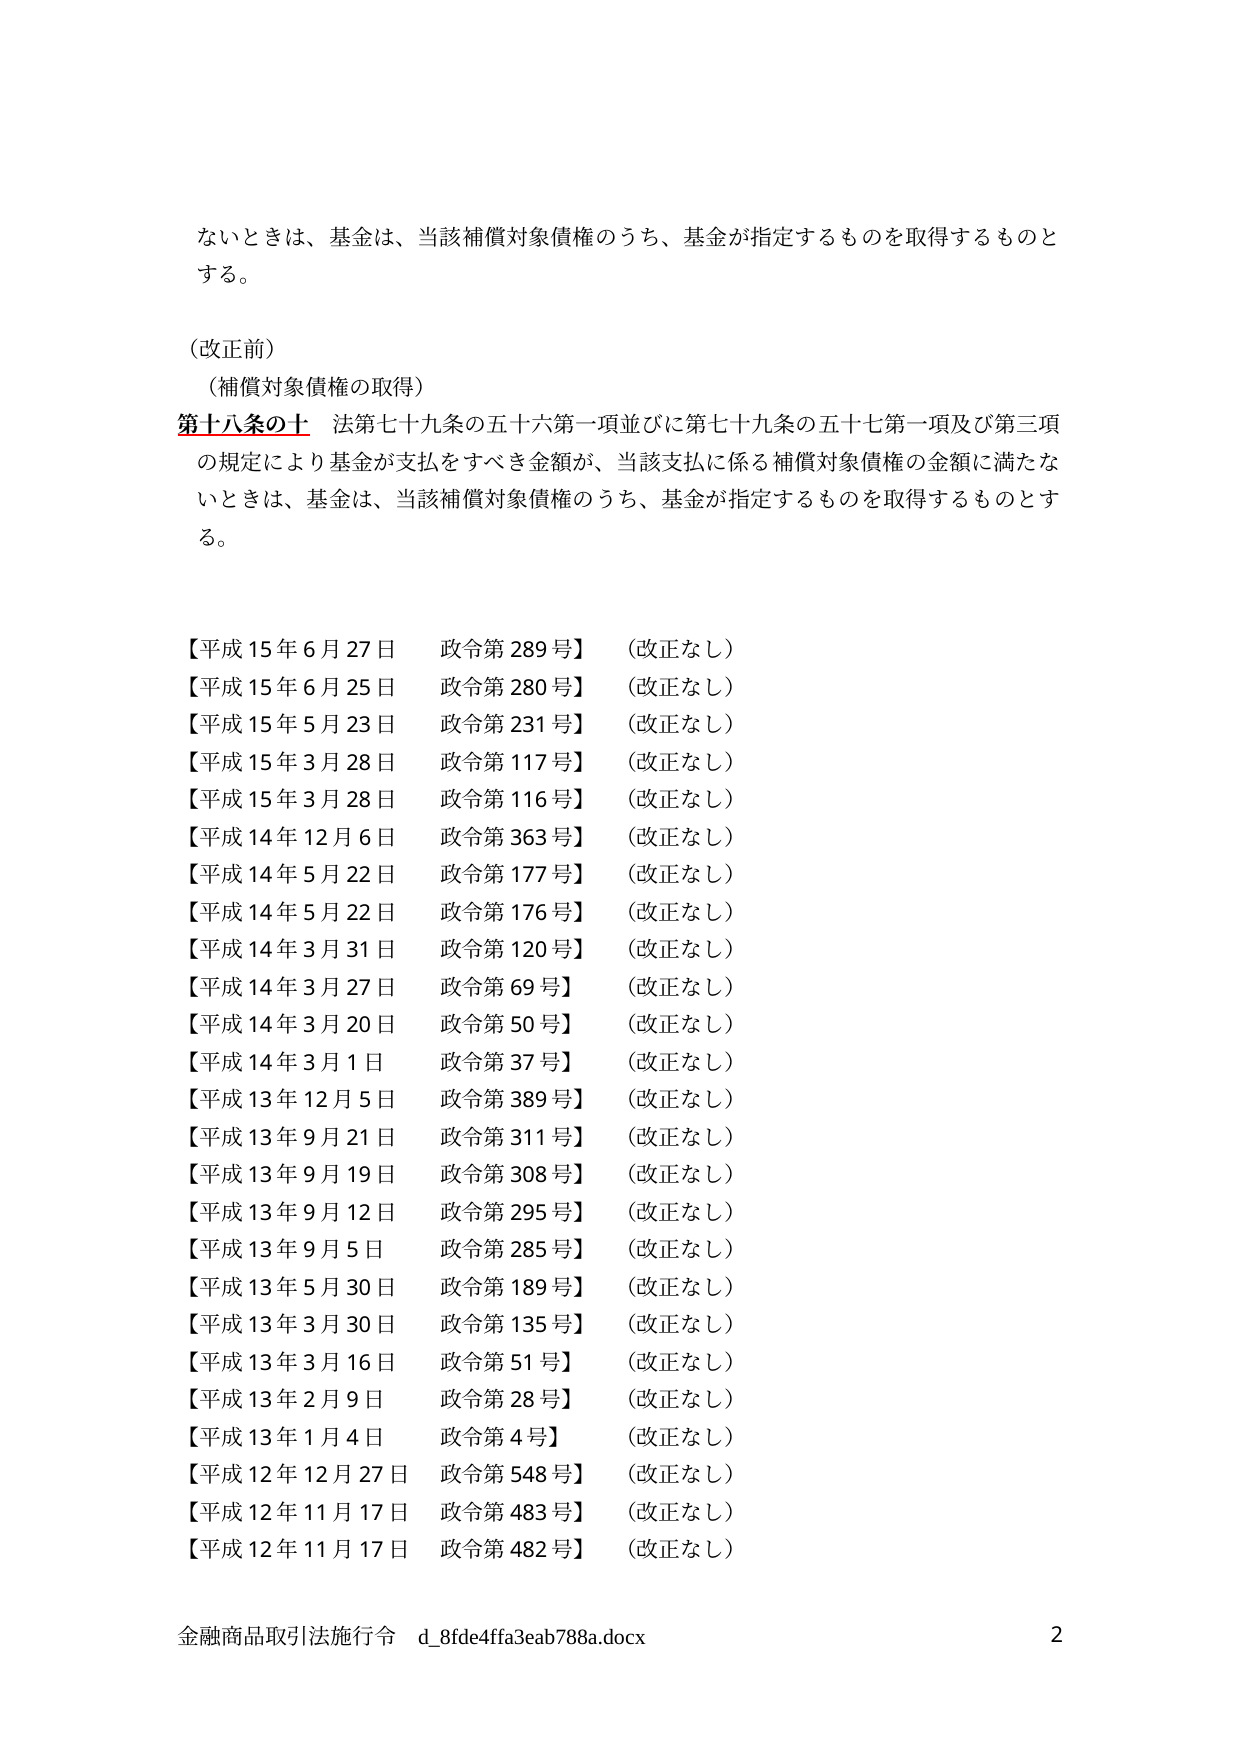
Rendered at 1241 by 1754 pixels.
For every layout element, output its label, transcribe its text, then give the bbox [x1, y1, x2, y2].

text 【平成13年5月30日 政令第189号】 （改正なし） [177, 1267, 1063, 1304]
text 【平成15年3月28日 政令第116号】 （改正なし） [177, 779, 1063, 817]
text 【平成12年12月27日 政令第548号】 （改正なし） [177, 1454, 1063, 1492]
text 【平成13年12月5日 政令第389号】 （改正なし） [177, 1079, 1063, 1117]
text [177, 217, 1063, 292]
text 【平成12年11月17日 政令第483号】 （改正なし） [177, 1492, 1063, 1529]
text 【平成13年2月9日 政令第28号】 （改正なし） [177, 1379, 1063, 1417]
text 【平成13年3月16日 政令第51号】 （改正なし） [177, 1342, 1063, 1379]
text 【平成13年1月4日 政令第4号】 （改正なし） [177, 1417, 1063, 1454]
text 【平成13年9月12日 政令第295号】 （改正なし） [177, 1192, 1063, 1229]
text （改正前） [177, 329, 1063, 367]
text 【平成15年5月23日 政令第231号】 （改正なし） [177, 704, 1063, 742]
text 【平成13年3月30日 政令第135号】 （改正なし） [177, 1304, 1063, 1342]
text 【平成14年3月31日 政令第120号】 （改正なし） [177, 929, 1063, 967]
text 【平成14年5月22日 政令第177号】 （改正なし） [177, 854, 1063, 892]
text 【平成12年11月17日 政令第482号】 （改正なし） [177, 1529, 1063, 1567]
text 【平成13年9月21日 政令第311号】 （改正なし） [177, 1117, 1063, 1154]
text 【平成15年3月28日 政令第117号】 （改正なし） [177, 742, 1063, 779]
text 【平成14年3月1日 政令第37号】 （改正なし） [177, 1042, 1063, 1079]
text 【平成14年12月6日 政令第363号】 （改正なし） [177, 817, 1063, 854]
text 【平成14年5月22日 政令第176号】 （改正なし） [177, 892, 1063, 929]
text 【平成15年6月27日 政令第289号】 （改正なし） [177, 629, 1063, 667]
text 【平成14年3月27日 政令第69号】 （改正なし） [177, 967, 1063, 1004]
text 【平成14年3月20日 政令第50号】 （改正なし） [177, 1004, 1063, 1042]
text 【平成13年9月19日 政令第308号】 （改正なし） [177, 1154, 1063, 1192]
text 第十八条の十 法第七十九条の五十六第一項並びに第七十九条の五十七第一項及び第三項の規定により基金が支払をすべき金額が、当該支払に係る補償対象債権の金額に満たないときは、基金は、当該補償対象債権のうち、基金が指定するものを取得するものとする。 [177, 404, 1063, 554]
text 【平成13年9月5日 政令第285号】 （改正なし） [177, 1229, 1063, 1267]
text （補償対象債権の取得） [196, 367, 1063, 404]
text 【平成15年6月25日 政令第280号】 （改正なし） [177, 667, 1063, 704]
